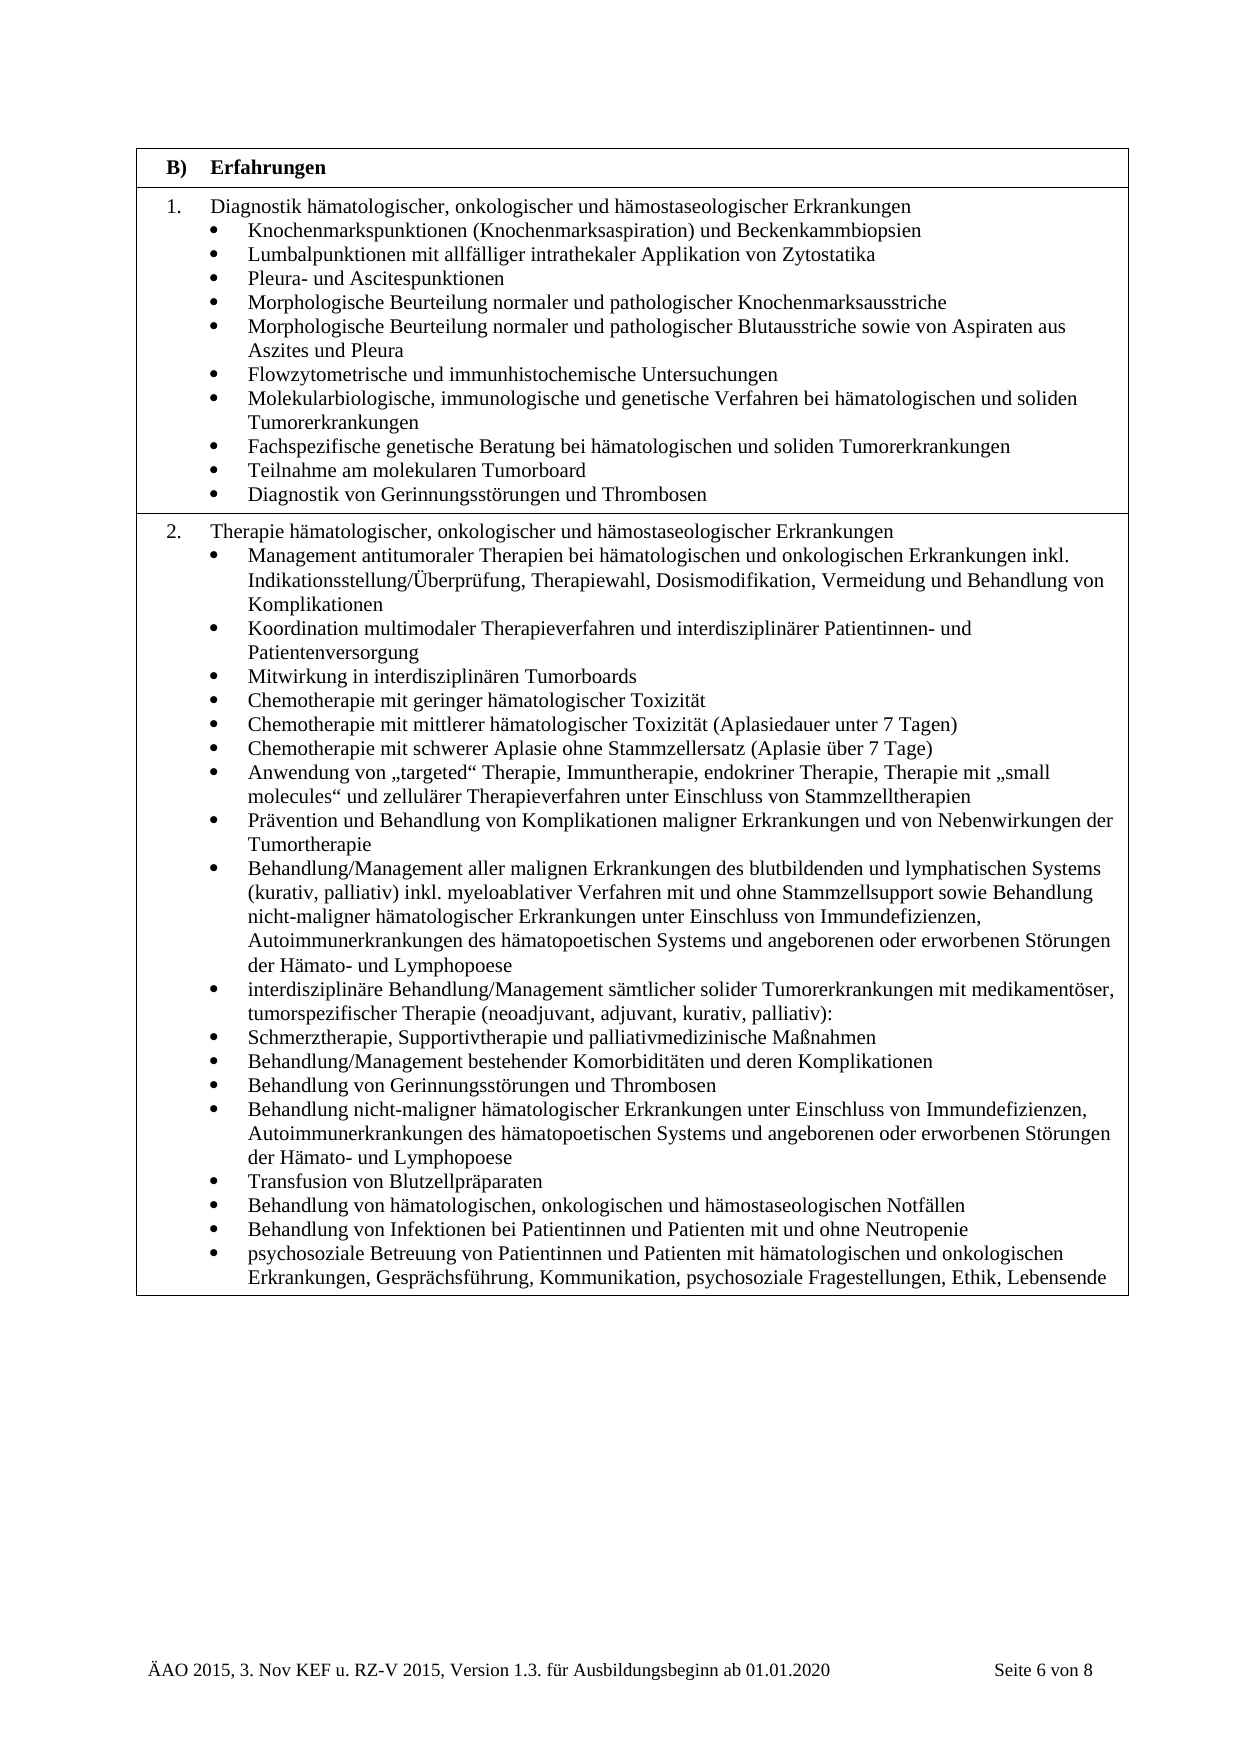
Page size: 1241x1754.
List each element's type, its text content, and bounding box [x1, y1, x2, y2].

table_cell Diagnostik hämatologischer, onkologischer und hämostaseologischer Erkrankungen Knochenmarkspunktionen (Knochenmarksaspiration) und Beckenkammbiopsien Lumbalpunktionen mit allfälliger intrathekaler Applikation von Zytostatika Pleura- und Ascitespunktionen Morphologische Beurteilung normaler und pathologischer Knochenmarksausstriche Morphologische Beurteilung normaler und pathologischer Blutausstriche sowie von Aspiraten aus Aszites und Pleura Flowzytometrische und immunhistochemische Untersuchungen Molekularbiologische, immunologische und genetische Verfahren bei hämatologischen und soliden Tumorerkrankungen Fachspezifische genetische Beratung bei hämatologischen und soliden Tumorerkrankungen Teilnahme am molekularen Tumorboard Diagnostik von Gerinnungsstörungen und Thrombosen [137, 188, 1128, 512]
table_header B) Erfahrungen [137, 149, 1128, 187]
table_cell Therapie hämatologischer, onkologischer und hämostaseologischer Erkrankungen Management antitumoraler Therapien bei hämatologischen und onkologischen Erkrankungen inkl. Indikationsstellung/Überprüfung, Therapiewahl, Dosismodifikation, Vermeidung und Behandlung von Komplikationen Koordination multimodaler Therapieverfahren und interdisziplinärer Patientinnen- und Patientenversorgung Mitwirkung in interdisziplinären Tumorboards Chemotherapie mit geringer hämatologischer Toxizität Chemotherapie mit mittlerer hämatologischer Toxizität (Aplasiedauer unter 7 Tagen) Chemotherapie mit schwerer Aplasie ohne Stammzellersatz (Aplasie über 7 Tage) Anwendung von „targeted“ Therapie, Immuntherapie, endokriner Therapie, Therapie mit „small molecules“ und zellulärer Therapieverfahren unter Einschluss von Stammzelltherapien Prävention und Behandlung von Komplikationen maligner Erkrankungen und von Nebenwirkungen der Tumortherapie Behandlung/Management aller malignen Erkrankungen des blutbildenden und lymphatischen Systems (kurativ, palliativ) inkl. myeloablativer Verfahren mit und ohne Stammzellsupport sowie Behandlung nicht-maligner hämatologischer Erkrankungen unter Einschluss von Immundefizienzen, Autoimmunerkrankungen des hämatopoetischen Systems und angeborenen oder erworbenen Störungen der Hämato- und Lymphopoese interdisziplinäre Behandlung/Management sämtlicher solider Tumorerkrankungen mit medikamentöser, tumorspezifischer Therapie (neoadjuvant, adjuvant, kurativ, palliativ): Schmerztherapie, Supportivtherapie und palliativmedizinische Maßnahmen Behandlung/Management bestehender Komorbiditäten und deren Komplikationen Behandlung von Gerinnungsstörungen und Thrombosen Behandlung nicht-maligner hämatologischer Erkrankungen unter Einschluss von Immundefizienzen, Autoimmunerkrankungen des hämatopoetischen Systems und angeborenen oder erworbenen Störungen der Hämato- und Lymphopoese Transfusion von Blutzellpräparaten Behandlung von hämatologischen, onkologischen und hämostaseologischen Notfällen Behandlung von Infektionen bei Patientinnen und Patienten mit und ohne Neutropenie psychosoziale Betreuung von Patientinnen und Patienten mit hämatologischen und onkologischen Erkrankungen, Gesprächsführung, Kommunikation, psychosoziale Fragestellungen, Ethik, Lebensende [137, 514, 1128, 1295]
